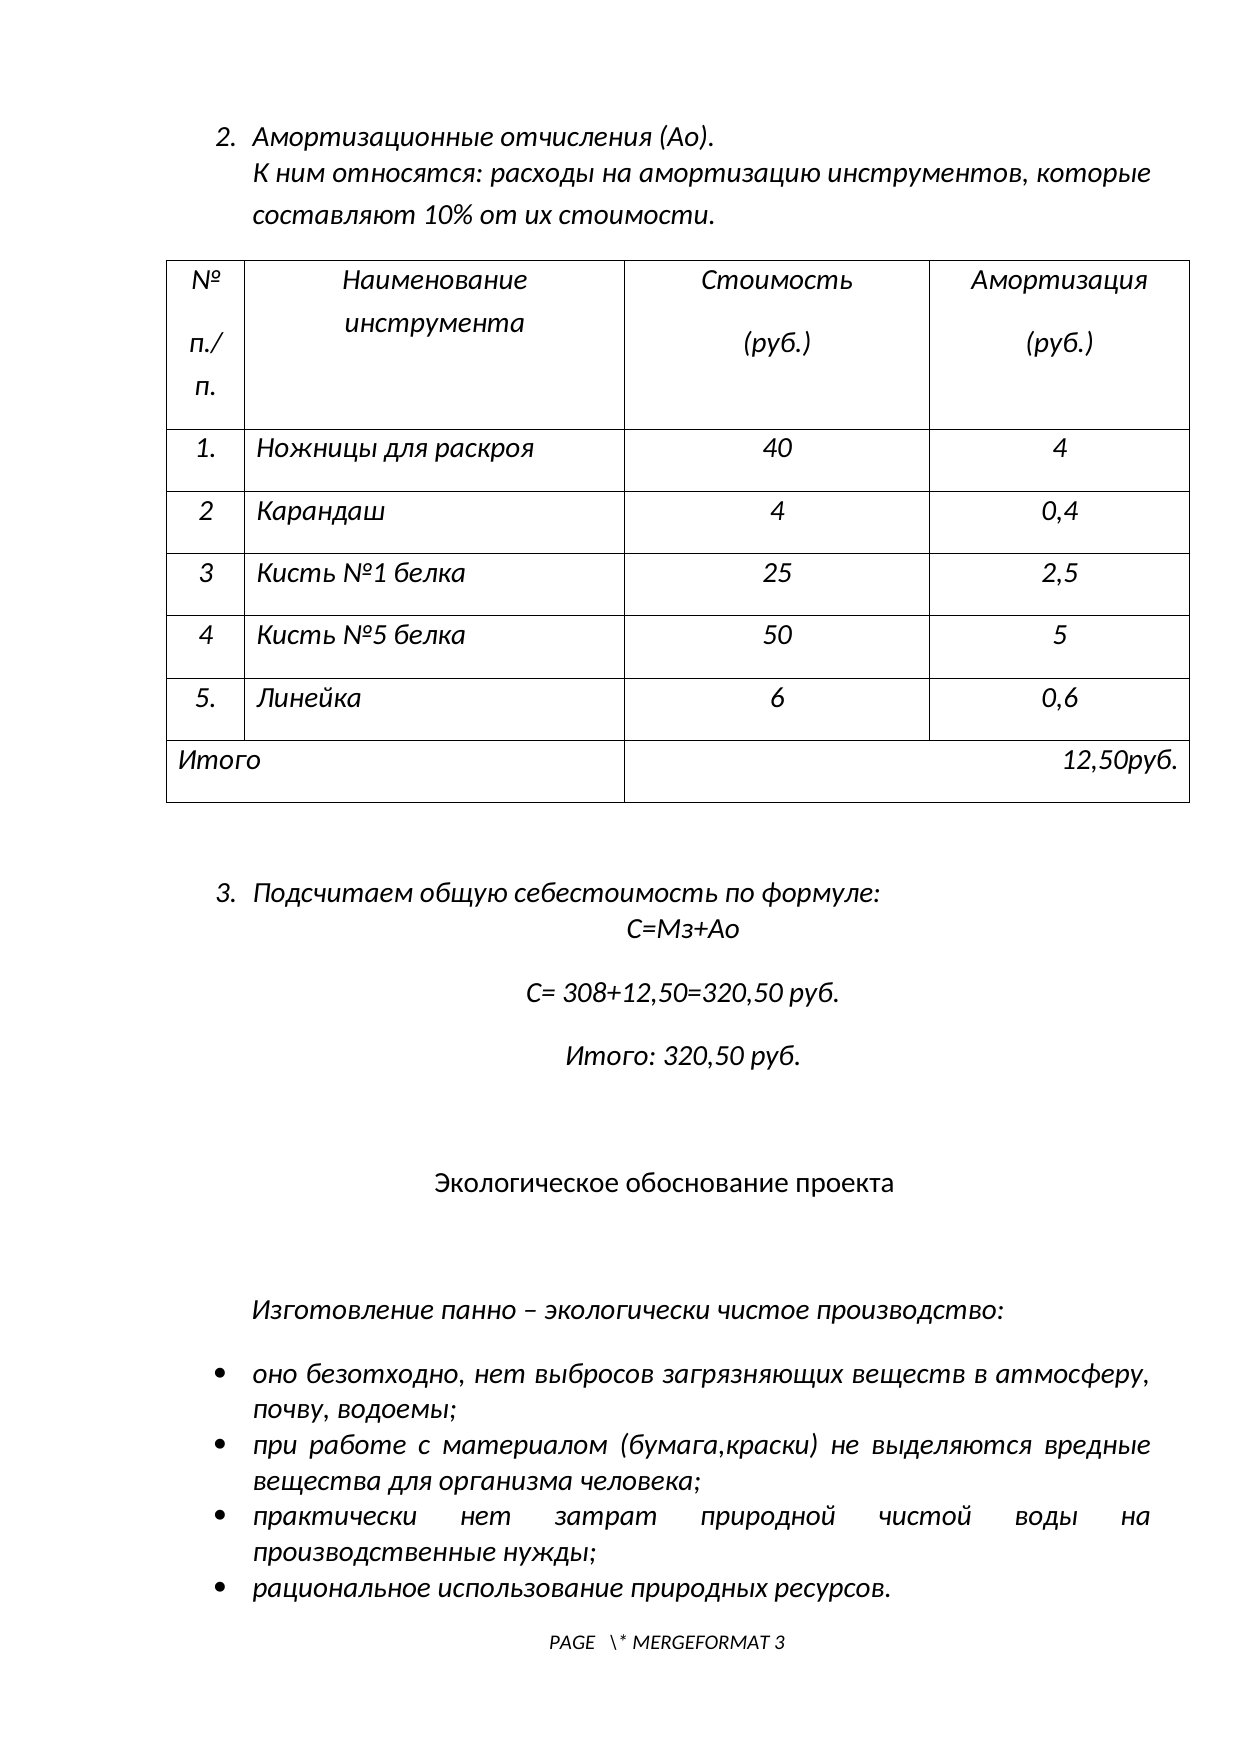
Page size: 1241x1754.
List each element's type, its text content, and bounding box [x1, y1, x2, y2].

table_header Наименование инструмента [245, 261, 624, 428]
table_cell Кисть №1 белка [245, 554, 624, 615]
text К ним относятся: расходы на амортизацию инструментов, которые составляют 10% от их стоимости. [252, 154, 1152, 232]
table_header Стоимость (руб.) [625, 261, 929, 428]
table_cell Карандаш [245, 492, 624, 553]
table_header Амортизация (руб.) [930, 261, 1189, 428]
table_cell Ножницы для раскроя [245, 430, 624, 491]
table_cell 4 [625, 492, 929, 553]
table_cell 4 [930, 430, 1189, 491]
table_cell 6 [625, 679, 929, 740]
table_cell 1. [167, 430, 244, 491]
list Подсчитаем общую себестоимость по формуле: [215, 874, 1152, 910]
table_cell 4 [167, 616, 244, 678]
list оно безотходно, нет выбросов загрязняющих веществ в атмосферу, почву, водоемы; [215, 1355, 1152, 1426]
table_cell 40 [625, 430, 929, 491]
table_header № п./п. [167, 261, 244, 428]
table_cell Итого [167, 741, 624, 802]
table_cell 12,50руб. [625, 741, 1189, 802]
list практически нет затрат природной чистой воды на производственные нужды; [215, 1497, 1152, 1569]
table_cell 25 [625, 554, 929, 615]
table_cell 5 [930, 616, 1189, 678]
list рациональное использование природных ресурсов. [215, 1569, 1152, 1604]
table_cell 2 [167, 492, 244, 553]
table_cell 2,5 [930, 554, 1189, 615]
table_cell 0,4 [930, 492, 1189, 553]
table_cell Линейка [245, 679, 624, 740]
text С=Мз+Ао [215, 910, 1152, 946]
text Экологическое обоснование проекта [177, 1164, 1152, 1200]
text Итого: 320,50 руб. [215, 1037, 1152, 1073]
table_cell Кисть №5 белка [245, 616, 624, 678]
table_cell 0,6 [930, 679, 1189, 740]
table_cell 50 [625, 616, 929, 678]
text С= 308+12,50=320,50 руб. [215, 974, 1152, 1009]
table_cell 5. [167, 679, 244, 740]
text Изготовление панно – экологически чистое производство: [177, 1291, 1152, 1327]
list при работе с материалом (бумага,краски) не выделяются вредные вещества для организма человека; [215, 1426, 1152, 1497]
table_cell 3 [167, 554, 244, 615]
list Амортизационные отчисления (Ао). [215, 118, 1152, 154]
